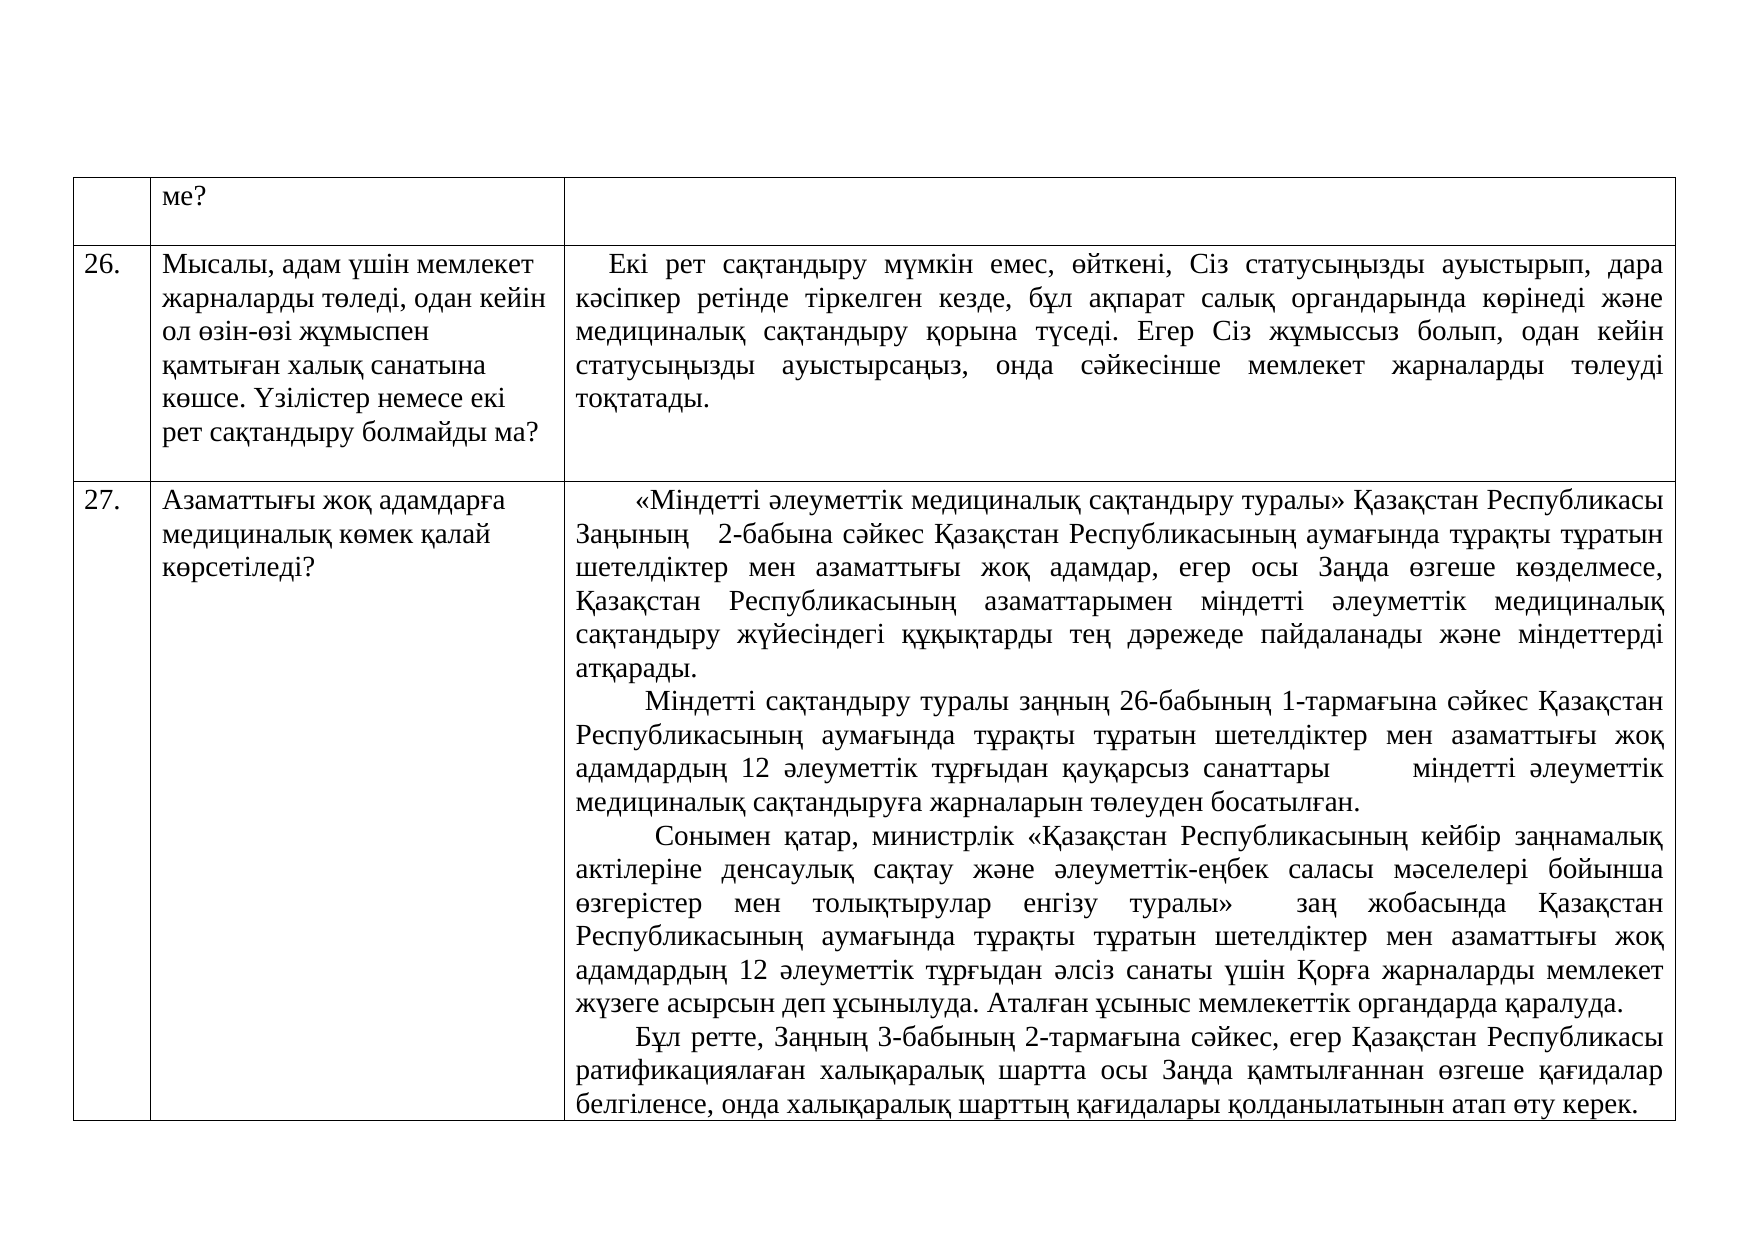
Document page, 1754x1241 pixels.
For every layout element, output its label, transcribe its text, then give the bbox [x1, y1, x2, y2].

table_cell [151, 482, 564, 1119]
table_cell [74, 178, 150, 245]
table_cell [151, 178, 564, 245]
table_cell [74, 482, 150, 1119]
table_cell [74, 246, 150, 481]
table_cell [565, 178, 1675, 245]
table_cell Мысалы, адам үшін мемлекет жарналарды төледі, одан кейін ол өзін-өзі жұмыспен қамтыған халық санатына көшсе. Үзілістер немесе екі рет сақтандыру болмайды ма? [151, 246, 564, 481]
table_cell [565, 482, 1675, 1119]
table_cell Екі рет сақтандыру мүмкін емес, өйткені, Сіз статусыңызды ауыстырып, дара кәсіпкер ретінде тіркелген кезде, бұл ақпарат салық органдарында көрінеді және медициналық сақтандыру қорына түседі. Егер Сіз жұмыссыз болып, одан кейін статусыңызды ауыстырсаңыз, онда сәйкесінше мемлекет жарналарды төлеуді тоқтатады. [565, 246, 1675, 481]
